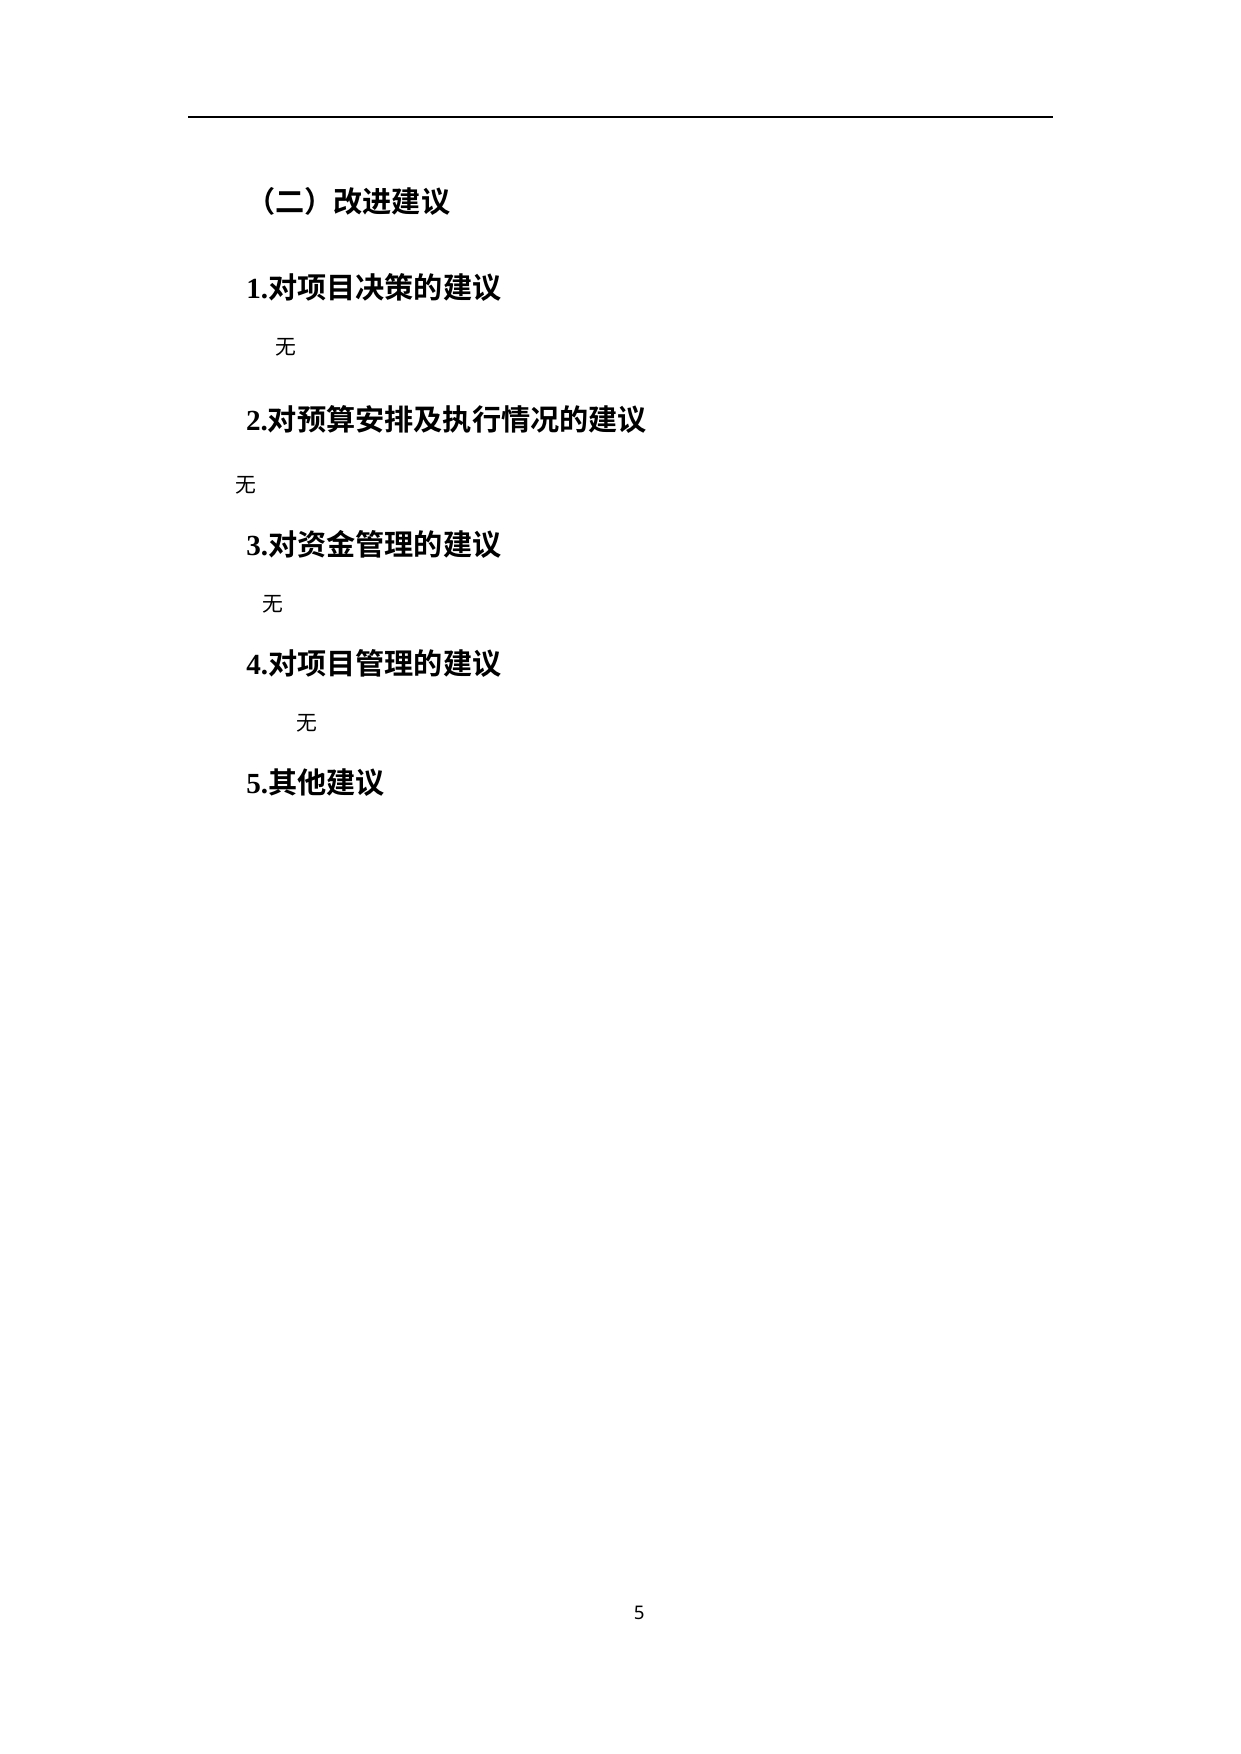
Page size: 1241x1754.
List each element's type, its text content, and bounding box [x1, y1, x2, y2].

text 5.其他建议 [187, 741, 1053, 820]
text 无 [187, 463, 1053, 503]
text 无 [187, 701, 1053, 741]
text 3.对资金管理的建议 [187, 503, 1053, 582]
text 2.对预算安排及执行情况的建议 [246, 378, 1053, 457]
text 4.对项目管理的建议 [187, 622, 1053, 701]
text 无 [187, 325, 1053, 365]
text （二）改进建议 [246, 160, 1053, 240]
text 1.对项目决策的建议 [187, 246, 1053, 325]
text 无 [187, 582, 1053, 622]
